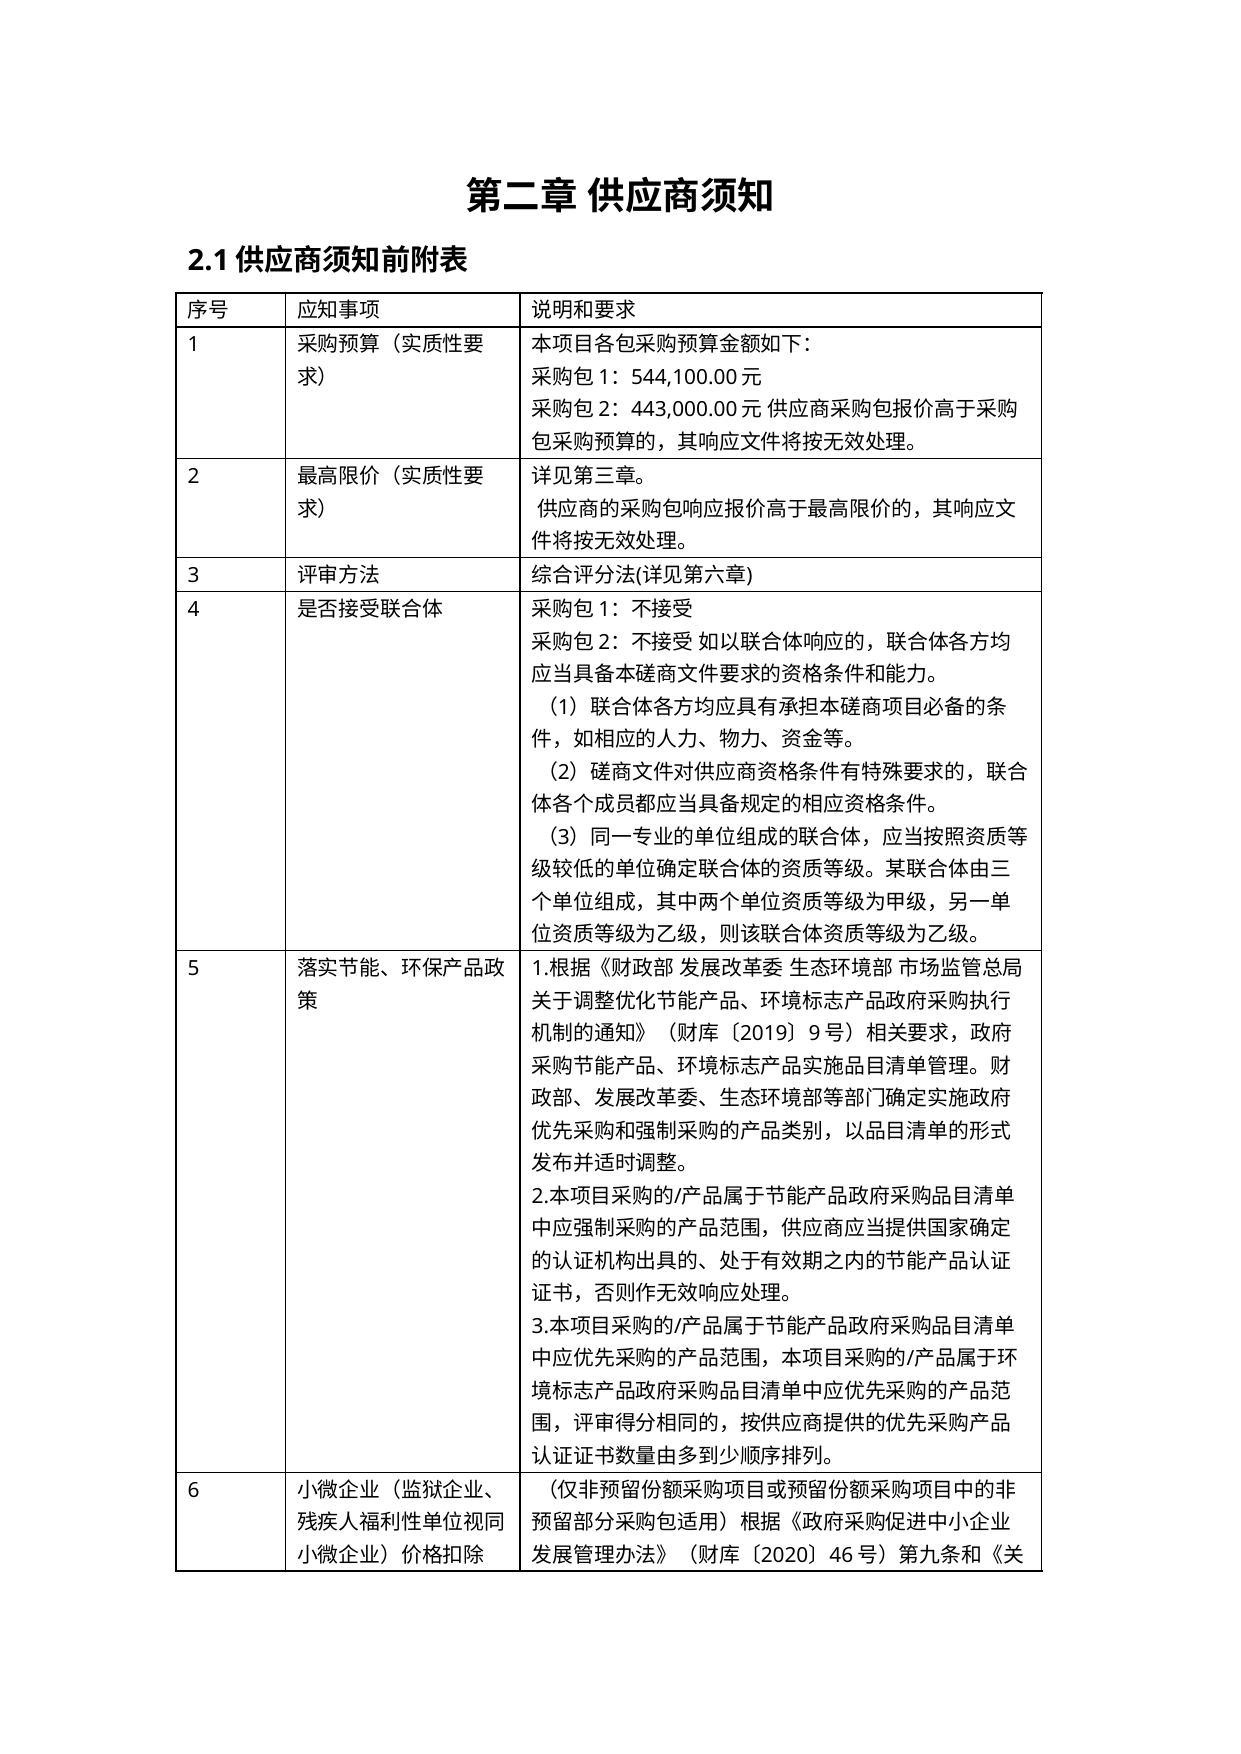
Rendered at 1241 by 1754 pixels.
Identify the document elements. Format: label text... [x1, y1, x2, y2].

table_cell 采购包1：不接受 采购包2：不接受 如以联合体响应的，联合体各方均应当具备本磋商文件要求的资格条件和能力。 （1）联合体各方均应具有承担本磋商项目必备的条件，如相应的人力、物力、资金等。 （2）磋商文件对供应商资格条件有特殊要求的，联合体各个成员都应当具备规定的相应资格条件。 （3）同一专业的单位组成的联合体，应当按照资质等级较低的单位确定联合体的资质等级。某联合体由三个单位组成，其中两个单位资质等级为甲级，另一单位资质等级为乙级，则该联合体资质等级为乙级。 [521, 592, 1041, 950]
table_cell 1.根据《财政部 发展改革委 生态环境部 市场监管总局关于调整优化节能产品、环境标志产品政府采购执行机制的通知》（财库〔2019〕9号）相关要求，政府采购节能产品、环境标志产品实施品目清单管理。财政部、发展改革委、生态环境部等部门确定实施政府优先采购和强制采购的产品类别，以品目清单的形式发布并适时调整。 2.本项目采购的/产品属于节能产品政府采购品目清单中应强制采购的产品范围，供应商应当提供国家确定的认证机构出具的、处于有效期之内的节能产品认证证书，否则作无效响应处理。 3.本项目采购的/产品属于节能产品政府采购品目清单中应优先采购的产品范围，本项目采购的/产品属于环境标志产品政府采购品目清单中应优先采购的产品范围，评审得分相同的，按供应商提供的优先采购产品认证证书数量由多到少顺序排列。 [521, 951, 1041, 1471]
table_cell 详见第三章。 供应商的采购包响应报价高于最高限价的，其响应文件将按无效处理。 [521, 459, 1041, 557]
table_cell 落实节能、环保产品政策 [286, 951, 519, 1471]
table_header 应知事项 [286, 294, 519, 326]
table_cell 1 [177, 328, 285, 458]
table_cell 2 [177, 459, 285, 557]
table_cell 5 [177, 951, 285, 1471]
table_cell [521, 1473, 1041, 1570]
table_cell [286, 1473, 519, 1570]
table_cell 4 [177, 592, 285, 950]
text 第二章 供应商须知 [187, 162, 1053, 227]
table_cell 3 [177, 558, 285, 591]
text 2.1供应商须知前附表 [187, 227, 1053, 292]
table_cell 本项目各包采购预算金额如下： 采购包1：544,100.00元 采购包2：443,000.00元 供应商采购包报价高于采购包采购预算的，其响应文件将按无效处理。 [521, 328, 1041, 458]
table_cell 评审方法 [286, 558, 519, 591]
table_header 序号 [177, 294, 285, 326]
table_cell 采购预算（实质性要求） [286, 328, 519, 458]
table_header 说明和要求 [521, 294, 1041, 326]
table_cell 6 [177, 1473, 285, 1570]
table_cell 是否接受联合体 [286, 592, 519, 950]
table_cell 最高限价（实质性要求） [286, 459, 519, 557]
table_cell 综合评分法(详见第六章) [521, 558, 1041, 591]
